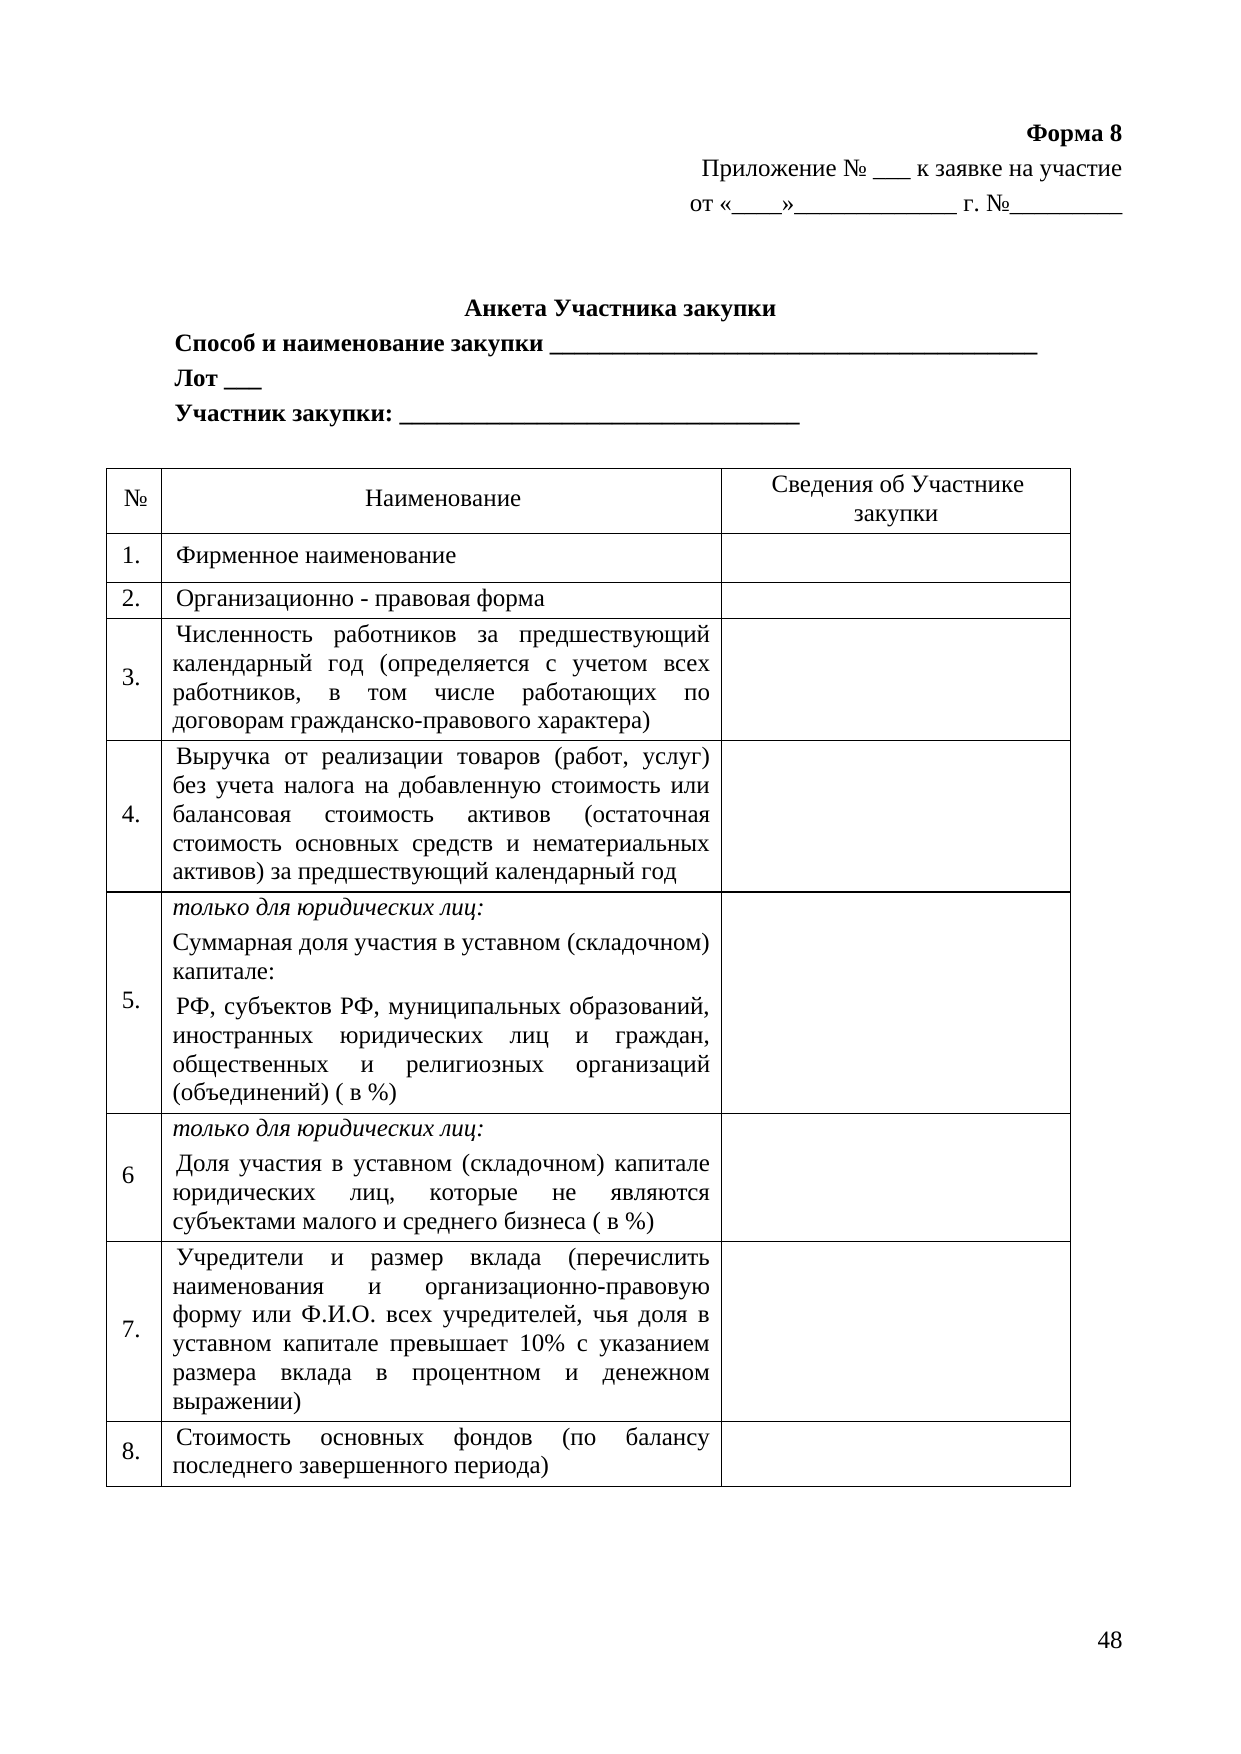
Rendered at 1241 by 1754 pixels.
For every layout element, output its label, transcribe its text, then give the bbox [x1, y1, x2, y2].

table_cell [722, 583, 1070, 618]
table_cell только для юридических лиц: Доля участия в уставном (складочном) капитале юридических лиц, которые не являются субъектами малого и среднего бизнеса ( в %) [162, 1114, 721, 1241]
table_cell Фирменное наименование [162, 534, 721, 582]
table_cell Учредители и размер вклада (перечислить наименования и организационно-правовую форму или Ф.И.О. всех учредителей, чья доля в уставном капитале превышает 10% с указанием размера вклада в процентном и денежном выражении) [162, 1242, 721, 1421]
table_cell 7. [107, 1242, 161, 1421]
table_header Наименование [162, 469, 721, 533]
text Анкета Участника закупки [118, 293, 1122, 322]
table_cell [722, 1114, 1070, 1241]
table_cell 6 [107, 1114, 161, 1241]
text от «____»_____________ г. №_________ [118, 188, 1122, 217]
table_header Сведения об Участнике закупки [722, 469, 1070, 533]
table_cell [722, 1422, 1070, 1486]
table_header № [107, 469, 161, 533]
table_cell Организационно - правовая форма [162, 583, 721, 618]
table_cell 2. [107, 583, 161, 618]
text Участник закупки: ________________________________ [118, 398, 1122, 427]
table_cell 1. [107, 534, 161, 582]
table_cell [722, 741, 1070, 891]
table_cell 4. [107, 741, 161, 891]
table_cell [722, 534, 1070, 582]
table_cell только для юридических лиц: Суммарная доля участия в уставном (складочном) капитале: РФ, субъектов РФ, муниципальных образований, иностранных юридических лиц и граждан, общественных и религиозных организаций (объединений) ( в %) [162, 893, 721, 1112]
table_cell [722, 1242, 1070, 1421]
table_cell Выручка от реализации товаров (работ, услуг) без учета налога на добавленную стоимость или балансовая стоимость активов (остаточная стоимость основных средств и нематериальных активов) за предшествующий календарный год [162, 741, 721, 891]
table_cell Стоимость основных фондов (по балансу последнего завершенного периода) [162, 1422, 721, 1486]
table_cell [722, 893, 1070, 1112]
table_cell [722, 619, 1070, 740]
text Способ и наименование закупки _______________________________________ [118, 328, 1122, 357]
table_cell Численность работников за предшествующий календарный год (определяется с учетом всех работников, в том числе работающих по договорам гражданско-правового характера) [162, 619, 721, 740]
text Форма 8 [118, 118, 1122, 147]
text Приложение № ___ к заявке на участие [118, 153, 1122, 182]
text Лот ___ [118, 363, 1122, 392]
table_cell 5. [107, 893, 161, 1112]
table_cell 3. [107, 619, 161, 740]
table_cell 8. [107, 1422, 161, 1486]
